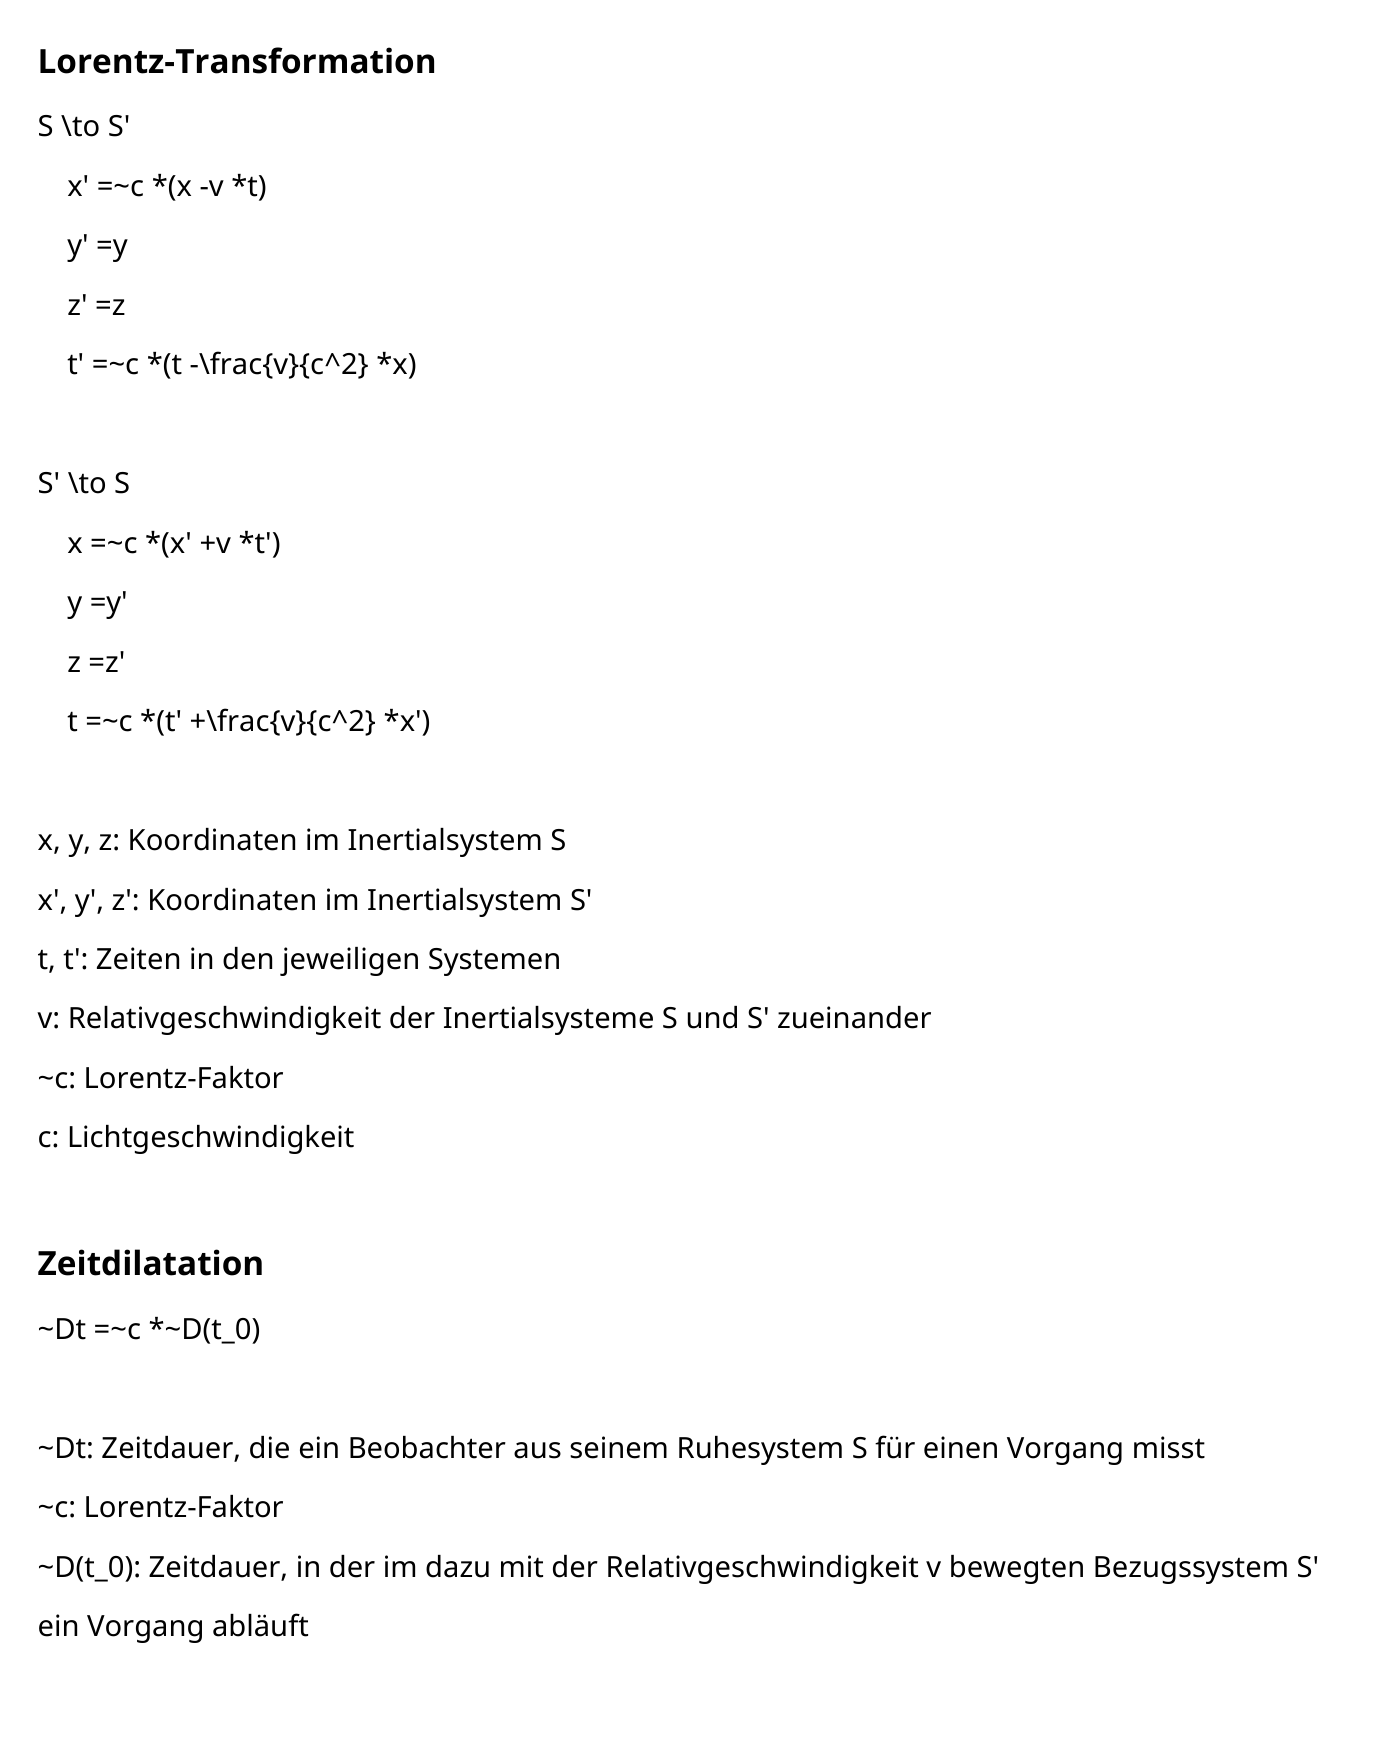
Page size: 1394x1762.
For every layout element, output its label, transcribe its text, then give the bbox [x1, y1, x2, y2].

list z' =z [67, 284, 1356, 324]
list x' =~c *(x -v *t) [67, 165, 1356, 205]
subtitle Zeitdilatation [37, 1240, 1356, 1285]
list y =y' [67, 581, 1356, 621]
list z =z' [67, 641, 1356, 681]
list x =~c *(x' +v *t') [67, 522, 1356, 562]
list S' \to S [37, 462, 1356, 502]
text ~Dt =~c *~D(t_0) [37, 1308, 1356, 1348]
text x, y, z: Koordinaten im Inertialsystem S x', y', z': Koordinaten im Inertialsystem S' t, t': Zeiten in den jeweiligen Systemen v: Relativgeschwindigkeit der Inertialsysteme S und S' zueinander ~c: Lorentz-Faktor c: Lichtgeschwindigkeit [37, 819, 1356, 1156]
text ~Dt: Zeitdauer, die ein Beobachter aus seinem Ruhesystem S für einen Vorgang misst ~c: Lorentz-Faktor ~D(t_0): Zeitdauer, in der im dazu mit der Relativgeschwindigkeit v bewegten Bezugssystem S' ein Vorgang abläuft [37, 1427, 1356, 1645]
list t =~c *(t' +\frac{v}{c^2} *x') [67, 700, 1356, 740]
list S \to S' [37, 106, 1356, 145]
list y' =y [67, 224, 1356, 264]
list t' =~c *(t -\frac{v}{c^2} *x) [67, 343, 1356, 383]
subtitle Lorentz-Transformation [37, 37, 1356, 83]
